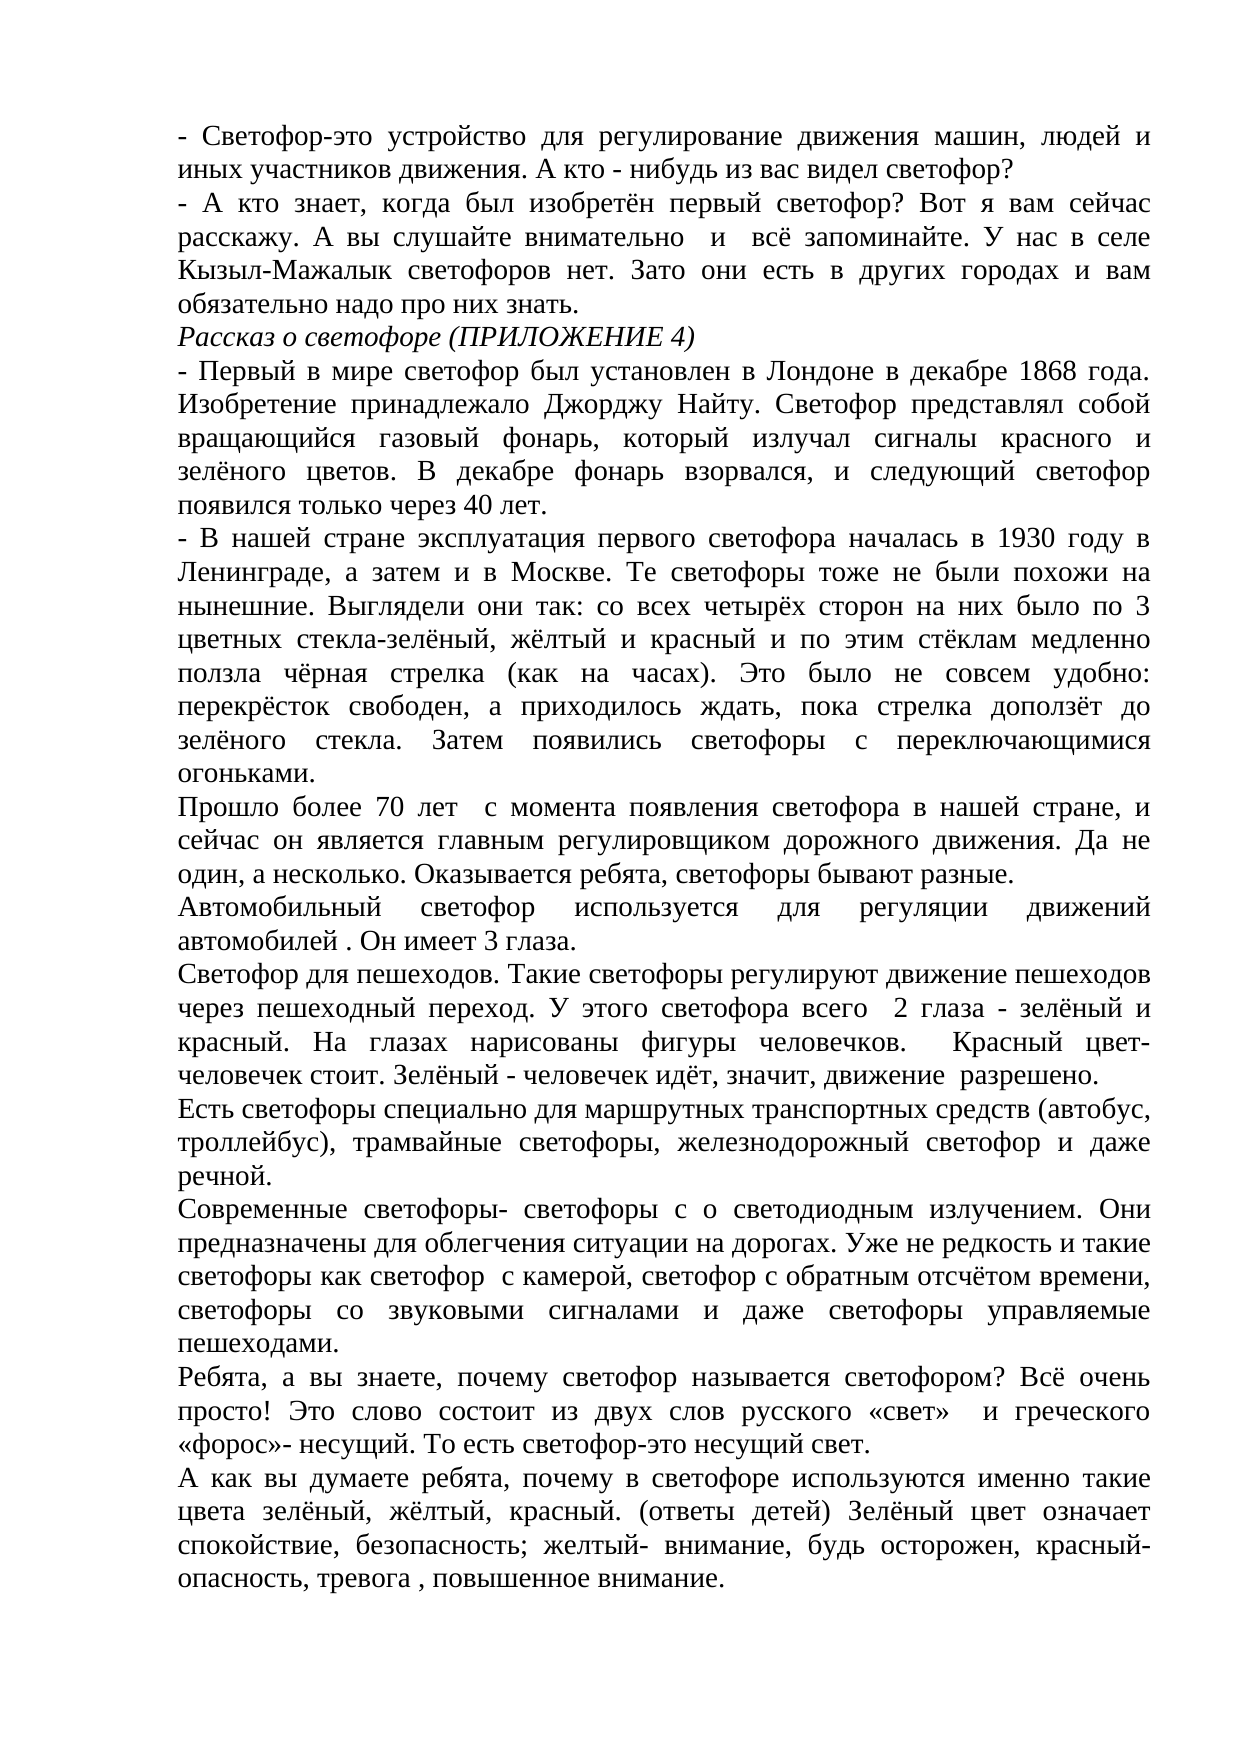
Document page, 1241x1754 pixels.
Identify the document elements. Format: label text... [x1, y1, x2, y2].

text - Первый в мире светофор был установлен в Лондоне в декабре 1868 года. Изобретение принадлежало Джорджу Найту. Светофор представлял собой вращающийся газовый фонарь, который излучал сигналы красного и зелёного цветов. В декабре фонарь взорвался, и следующий светофор появился только через 40 лет. [177, 353, 1152, 521]
text Ребята, а вы знаете, почему светофор называется светофором? Всё очень просто! Это слово состоит из двух слов русского «свет» и греческого «форос»- несущий. То есть светофор-это несущий свет. [177, 1359, 1152, 1460]
text - Светофор-это устройство для регулирование движения машин, людей и иных участников движения. А кто - нибудь из вас видел светофор? [177, 118, 1152, 185]
text Прошло более 70 лет с момента появления светофора в нашей стране, и сейчас он является главным регулировщиком дорожного движения. Да не один, а несколько. Оказывается ребята, светофоры бывают разные. [177, 789, 1152, 889]
text Рассказ о светофоре (ПРИЛОЖЕНИЕ 4) [177, 319, 1152, 353]
text - В нашей стране эксплуатация первого светофора началась в 1930 году в Ленинграде, а затем и в Москве. Те светофоры тоже не были похожи на нынешние. Выглядели они так: со всех четырёх сторон на них было по 3 цветных стекла-зелёный, жёлтый и красный и по этим стёклам медленно ползла чёрная стрелка (как на часах). Это было не совсем удобно: перекрёсток свободен, а приходилось ждать, пока стрелка доползёт до зелёного стекла. Затем появились светофоры с переключающимися огоньками. [177, 521, 1152, 789]
text - А кто знает, когда был изобретён первый светофор? Вот я вам сейчас расскажу. А вы слушайте внимательно и всё запоминайте. У нас в селе Кызыл-Мажалык светофоров нет. Зато они есть в других городах и вам обязательно надо про них знать. [177, 185, 1152, 319]
text Современные светофоры- светофоры с о светодиодным излучением. Они предназначены для облегчения ситуации на дорогах. Уже не редкость и такие светофоры как светофор с камерой, светофор с обратным отсчётом времени, светофоры со звуковыми сигналами и даже светофоры управляемые пешеходами. [177, 1191, 1152, 1359]
text Автомобильный светофор используется для регуляции движений автомобилей . Он имеет 3 глаза. [177, 889, 1152, 957]
text А как вы думаете ребята, почему в светофоре используются именно такие цвета зелёный, жёлтый, красный. (ответы детей) Зелёный цвет означает спокойствие, безопасность; желтый- внимание, будь осторожен, красный-опасность, тревога , повышенное внимание. [177, 1460, 1152, 1594]
text Есть светофоры специально для маршрутных транспортных средств (автобус, троллейбус), трамвайные светофоры, железнодорожный светофор и даже речной. [177, 1091, 1152, 1191]
text Светофор для пешеходов. Такие светофоры регулируют движение пешеходов через пешеходный переход. У этого светофора всего 2 глаза - зелёный и красный. На глазах нарисованы фигуры человечков. Красный цвет-человечек стоит. Зелёный - человечек идёт, значит, движение разрешено. [177, 957, 1152, 1091]
